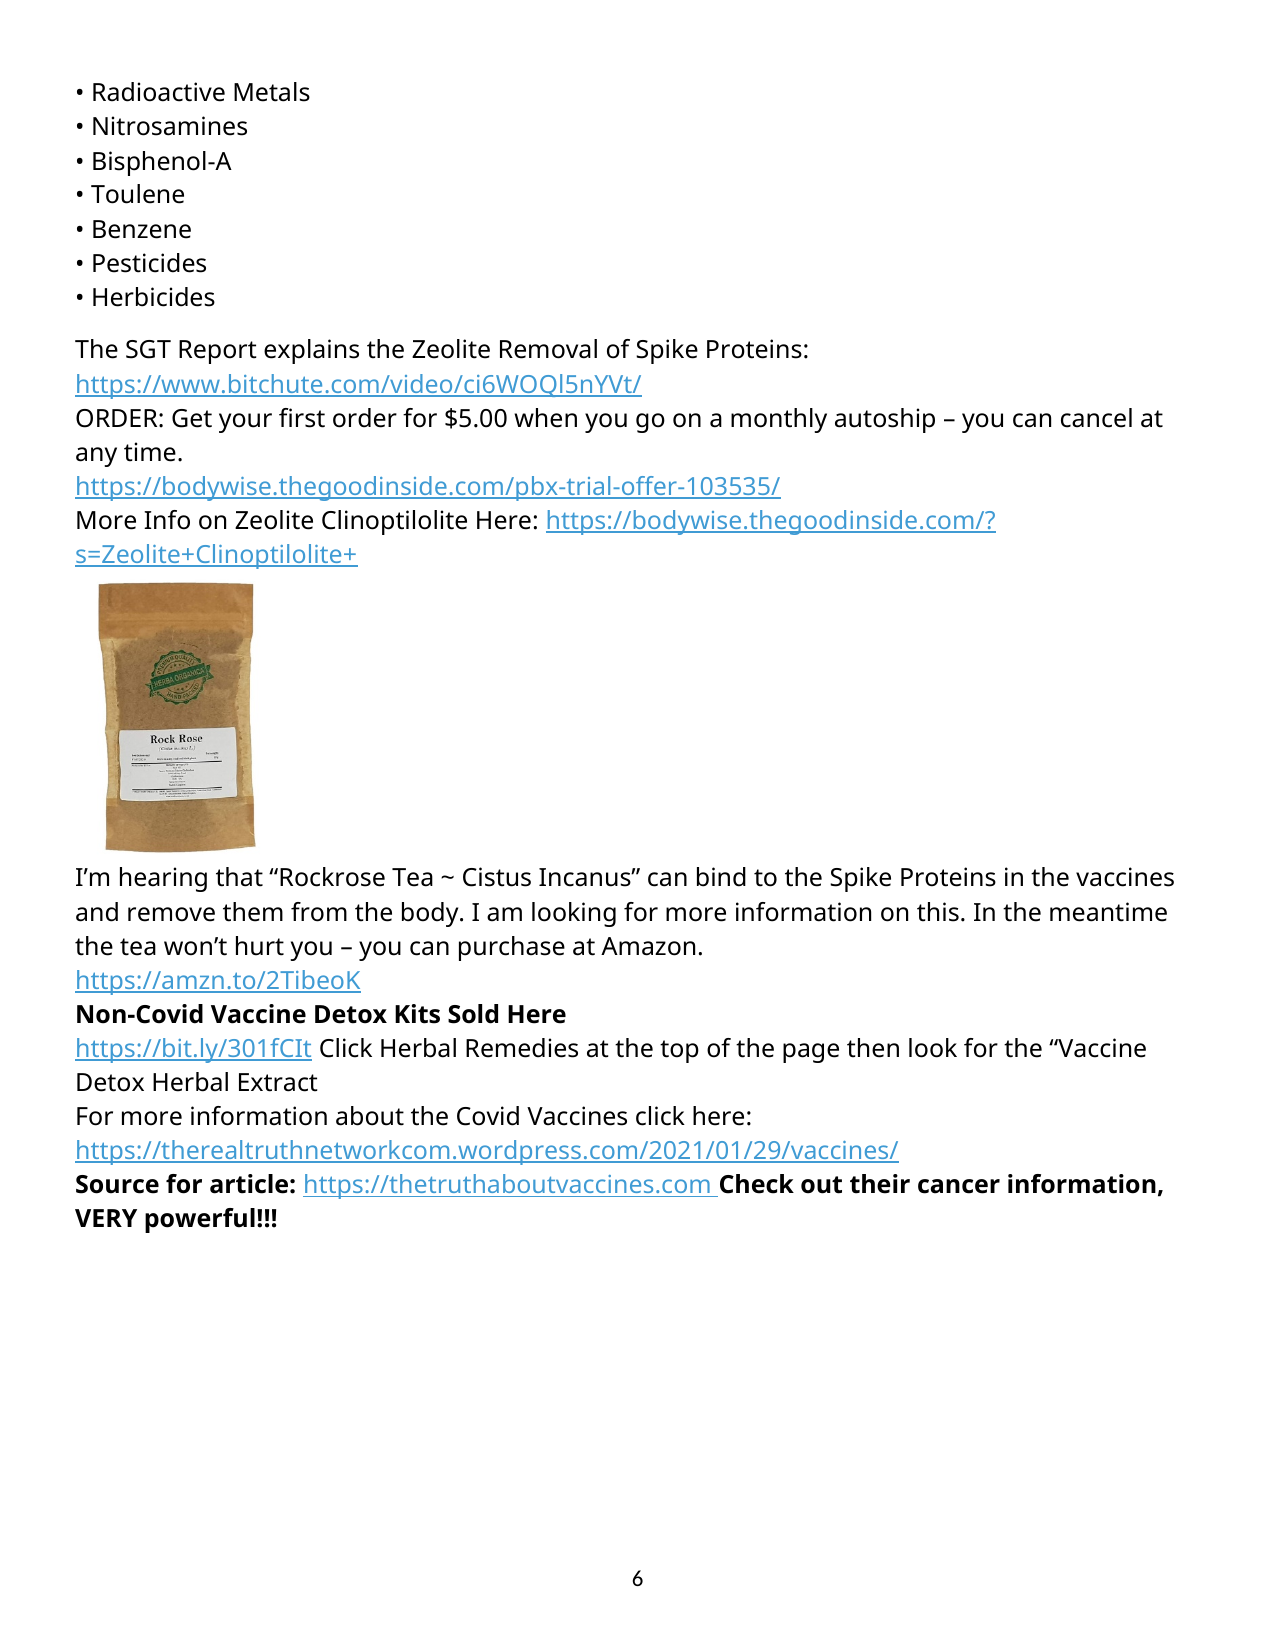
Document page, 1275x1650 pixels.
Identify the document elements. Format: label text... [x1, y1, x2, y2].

text For more information about the Covid Vaccines click here: https://therealtruthnetworkcom.wordpress.com/2021/01/29/vaccines/ [75, 1098, 1200, 1167]
text The SGT Report explains the Zeolite Removal of Spike Proteins: https://www.bitchute.com/video/ci6WOQl5nYVt/ ORDER: Get your first order for $5.00 when you go on a monthly autoship – you can cancel at any time. https://bodywise.thegoodinside.com/pbx-trial-offer-103535/ More Info on Zeolite Clinoptilolite Here: https://bodywise.thegoodinside.com/?s=Zeolite+Clinoptilolite+ [75, 332, 1200, 571]
text Non-Covid Vaccine Detox Kits Sold Here https://bit.ly/301fCIt Click Herbal Remedies at the top of the page then look for the “Vaccine Detox Herbal Extract [75, 996, 1200, 1098]
picture [75, 570, 281, 861]
text Source for article: https://thetruthaboutvaccines.com Check out their cancer information, VERY powerful!!! [75, 1167, 1200, 1235]
text I’m hearing that “Rockrose Tea ~ Cistus Incanus” can bind to the Spike Proteins in the vaccines and remove them from the body. I am looking for more information on this. In the meantime the tea won’t hurt you – you can purchase at Amazon. https://amzn.to/2TibeoK [75, 860, 1200, 996]
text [75, 75, 1200, 313]
